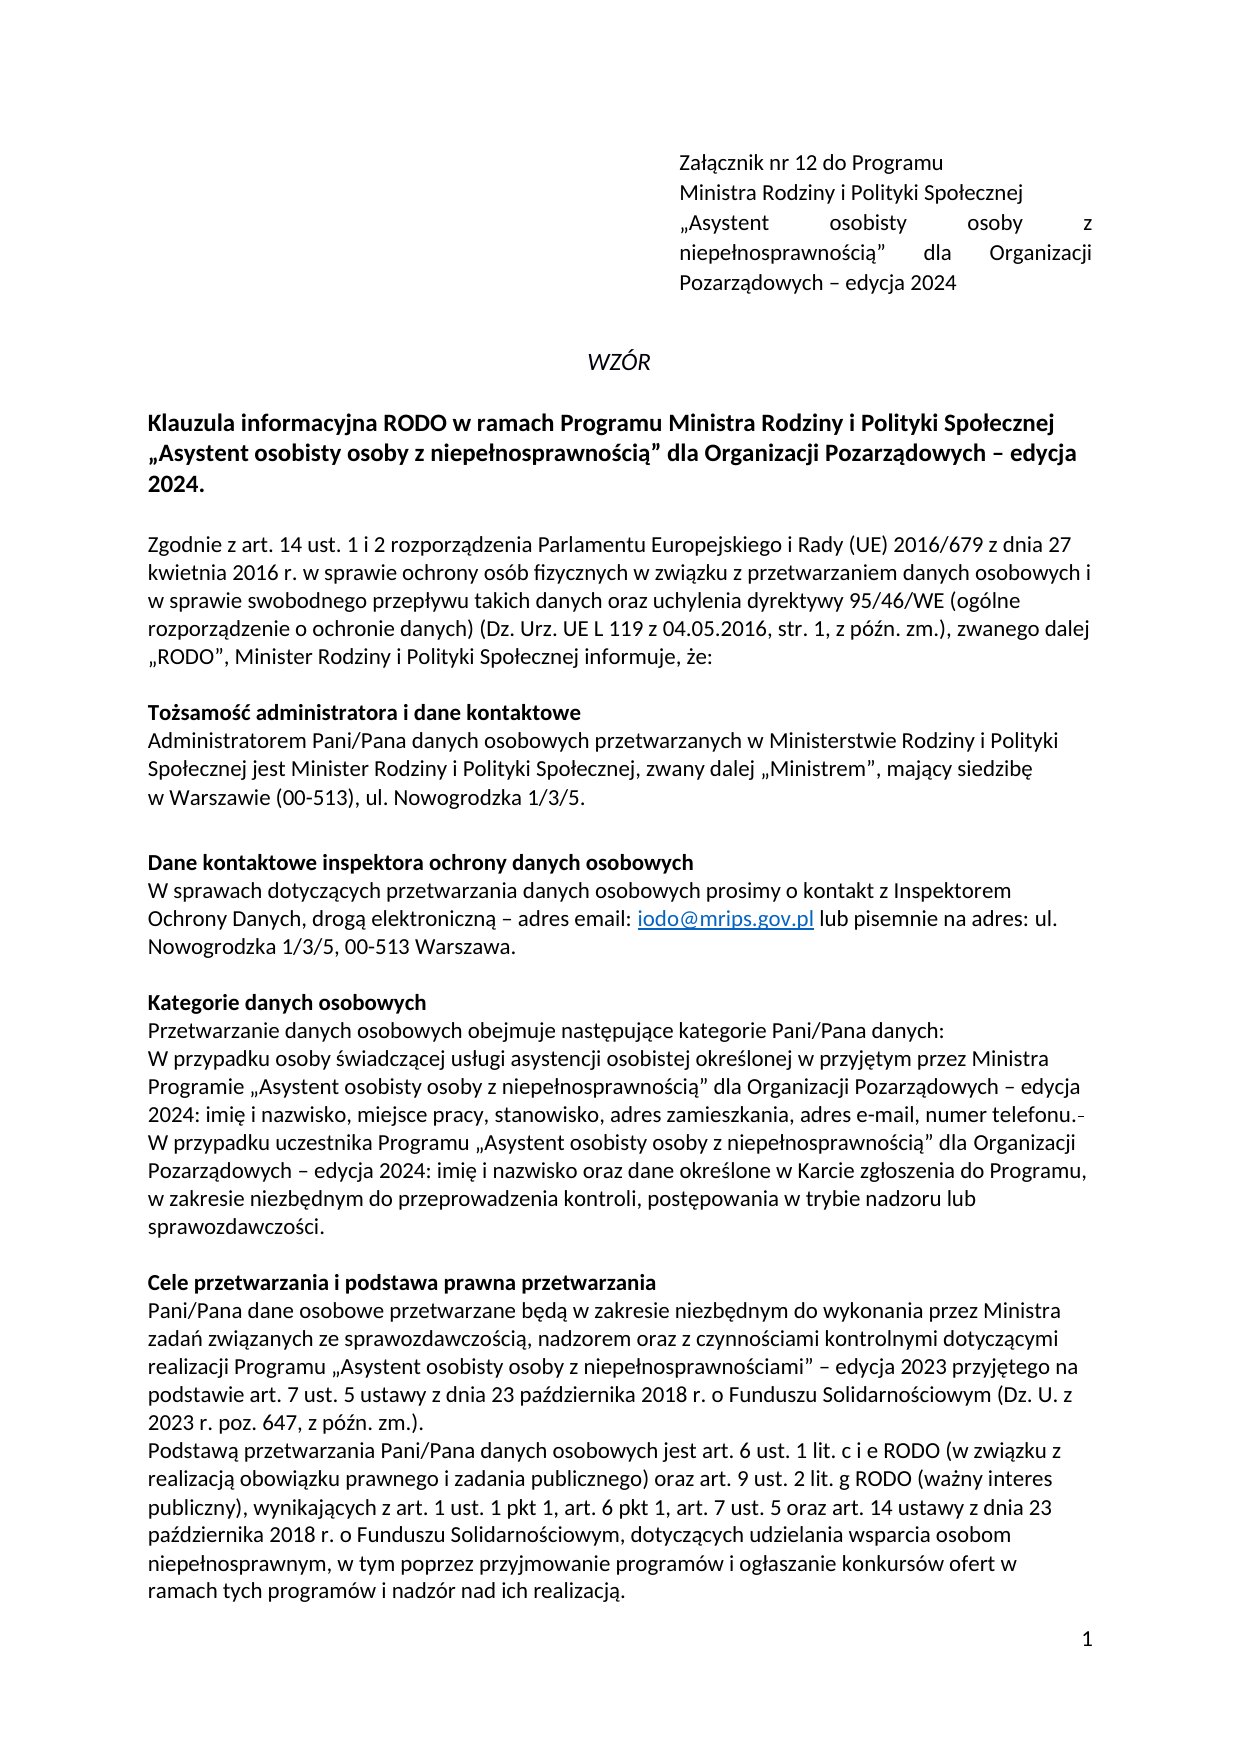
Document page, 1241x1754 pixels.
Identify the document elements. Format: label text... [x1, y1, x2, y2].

text Załącznik nr 12 do Programu [679, 148, 1093, 176]
text Klauzula informacyjna RODO w ramach Programu Ministra Rodziny i Polityki Społecznej „Asystent osobisty osoby z niepełnosprawnością” dla Organizacji Pozarządowych – edycja 2024. [148, 407, 1093, 498]
text Dane kontaktowe inspektora ochrony danych osobowych [148, 848, 1093, 876]
text Podstawą przetwarzania Pani/Pana danych osobowych jest art. 6 ust. 1 lit. c i e RODO (w związku z realizacją obowiązku prawnego i zadania publicznego) oraz art. 9 ust. 2 lit. g RODO (ważny interes publiczny), wynikających z art. 1 ust. 1 pkt 1, art. 6 pkt 1, art. 7 ust. 5 oraz art. 14 ustawy z dnia 23 października 2018 r. o Funduszu Solidarnościowym, dotyczących udzielania wsparcia osobom niepełnosprawnym, w tym poprzez przyjmowanie programów i ogłaszanie konkursów ofert w ramach tych programów i nadzór nad ich realizacją. [148, 1437, 1093, 1605]
text Cele przetwarzania i podstawa prawna przetwarzania [148, 1268, 1093, 1296]
text Przetwarzanie danych osobowych obejmuje następujące kategorie Pani/Pana danych: [148, 1016, 1093, 1044]
text W przypadku osoby świadczącej usługi asystencji osobistej określonej w przyjętym przez Ministra Programie „Asystent osobisty osoby z niepełnosprawnością” dla Organizacji Pozarządowych – edycja 2024: imię i nazwisko, miejsce pracy, stanowisko, adres zamieszkania, adres e-mail, numer telefonu. [148, 1044, 1093, 1128]
text Zgodnie z art. 14 ust. 1 i 2 rozporządzenia Parlamentu Europejskiego i Rady (UE) 2016/679 z dnia 27 kwietnia 2016 r. w sprawie ochrony osób fizycznych w związku z przetwarzaniem danych osobowych i w sprawie swobodnego przepływu takich danych oraz uchylenia dyrektywy 95/46/WE (ogólne rozporządzenie o ochronie danych) (Dz. Urz. UE L 119 z 04.05.2016, str. 1, z późn. zm.), zwanego dalej „RODO”, Minister Rodziny i Polityki Społecznej informuje, że: [148, 530, 1093, 671]
text Pani/Pana dane osobowe przetwarzane będą w zakresie niezbędnym do wykonania przez Ministra zadań związanych ze sprawozdawczością, nadzorem oraz z czynnościami kontrolnymi dotyczącymi realizacji Programu „Asystent osobisty osoby z niepełnosprawnościami” – edycja 2023 przyjętego na podstawie art. 7 ust. 5 ustawy z dnia 23 października 2018 r. o Funduszu Solidarnościowym (Dz. U. z 2023 r. poz. 647, z późn. zm.). [148, 1296, 1093, 1437]
text Administratorem Pani/Pana danych osobowych przetwarzanych w Ministerstwie Rodziny i Polityki Społecznej jest Minister Rodziny i Polityki Społecznej, zwany dalej „Ministrem”, mający siedzibę w Warszawie (00-513), ul. Nowogrodzka 1/3/5. [148, 727, 1093, 811]
text Kategorie danych osobowych [148, 988, 1093, 1016]
text Tożsamość administratora i dane kontaktowe [148, 698, 1093, 727]
text WZÓR [148, 346, 1093, 376]
text „Asystent osobisty osoby z niepełnosprawnością” dla Organizacji Pozarządowych – edycja 2024 [679, 208, 1093, 296]
text W sprawach dotyczących przetwarzania danych osobowych prosimy o kontakt z Inspektorem Ochrony Danych, drogą elektroniczną – adres email: iodo@mrips.gov.pl lub pisemnie na adres: ul. Nowogrodzka 1/3/5, 00-513 Warszawa. [148, 876, 1093, 960]
text Ministra Rodziny i Polityki Społecznej [679, 178, 1093, 206]
text W przypadku uczestnika Programu „Asystent osobisty osoby z niepełnosprawnością” dla Organizacji Pozarządowych – edycja 2024: imię i nazwisko oraz dane określone w Karcie zgłoszenia do Programu, w zakresie niezbędnym do przeprowadzenia kontroli, postępowania w trybie nadzoru lub sprawozdawczości. [148, 1128, 1093, 1240]
